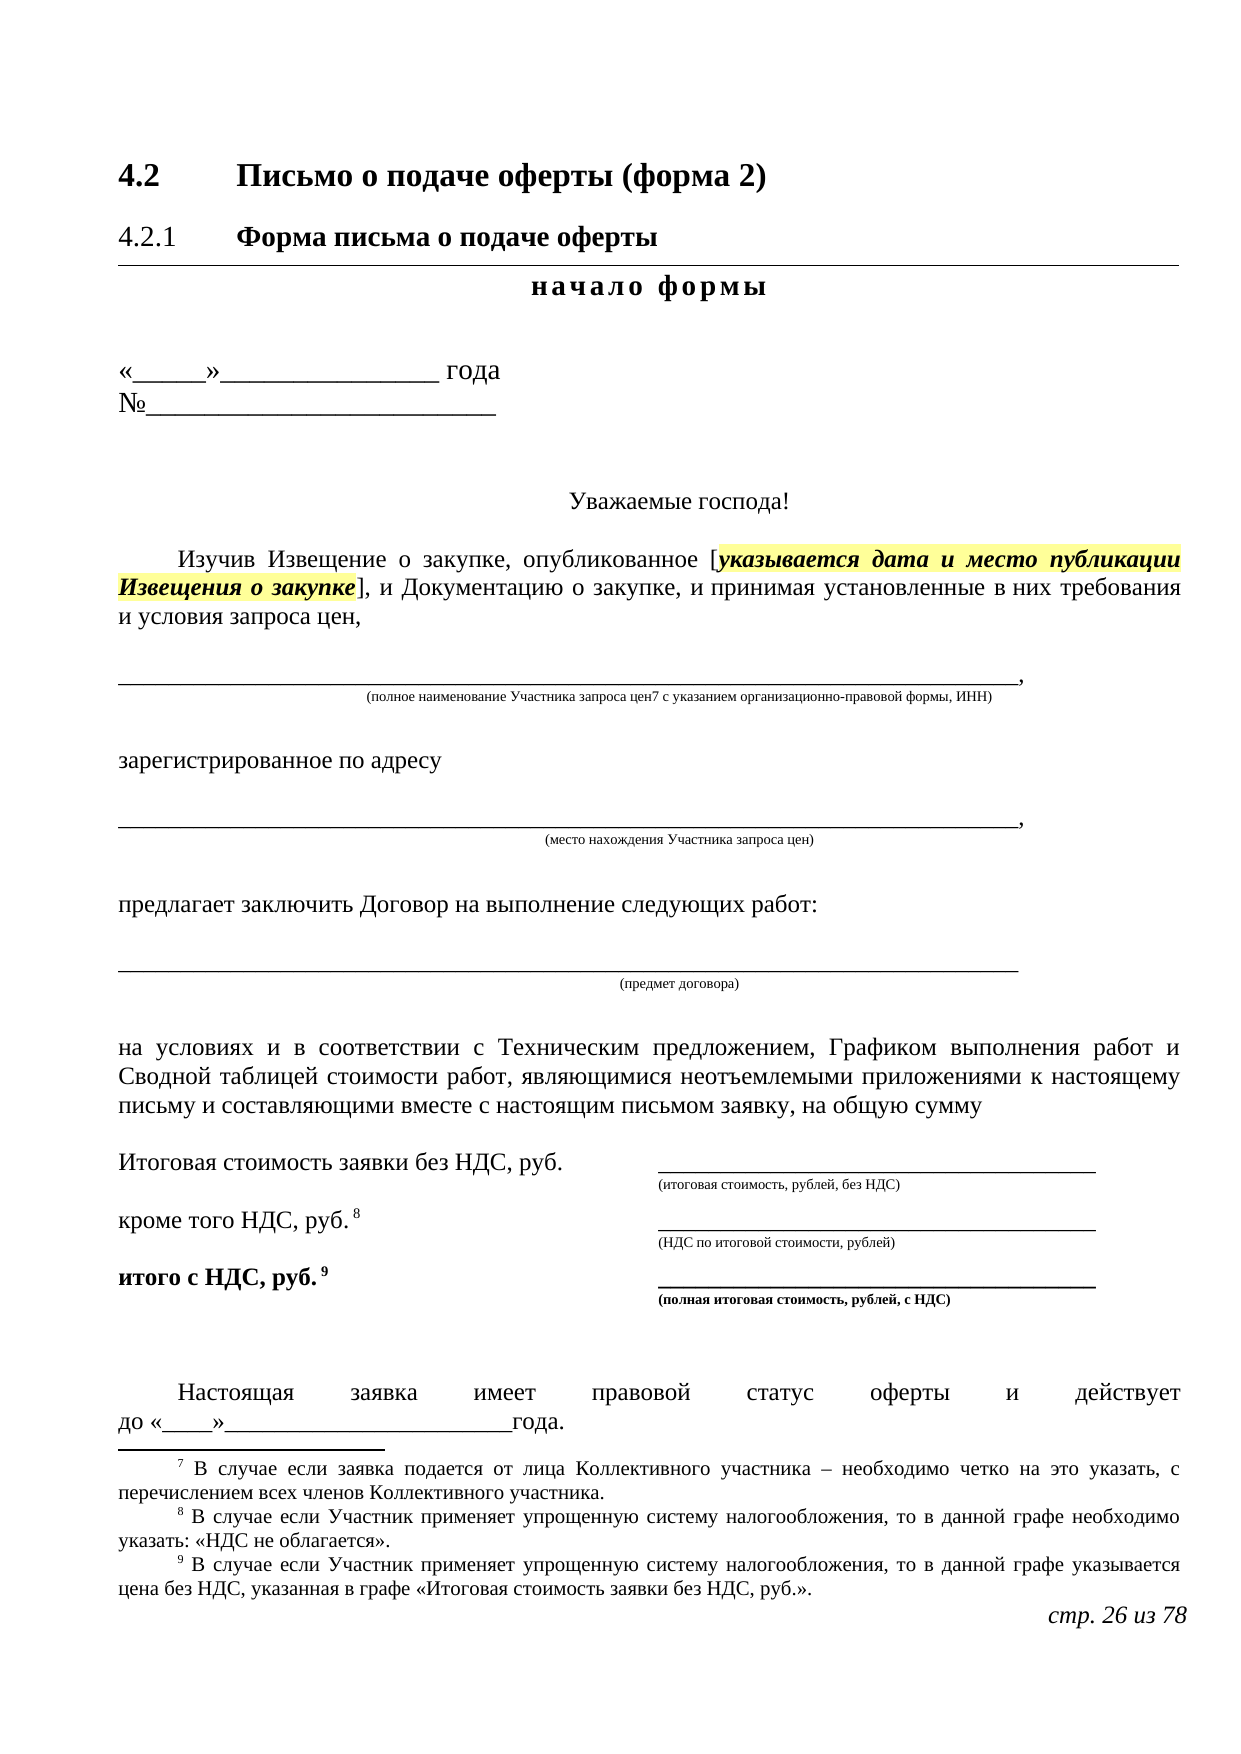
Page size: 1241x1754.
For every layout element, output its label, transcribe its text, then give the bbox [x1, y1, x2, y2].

text ________________________________________________________________________ [118, 946, 1181, 975]
text «_____»_______________ года [118, 352, 635, 386]
text (место нахождения Участника запроса цен) [118, 831, 1181, 860]
text на условиях и в соответствии с Техническим предложением, Графиком выполнения работ и Сводной таблицей стоимости работ, являющимися неотъемлемыми приложениями к настоящему письму и составляющими вместе с настоящим письмом заявку, на общую сумму [118, 1032, 1181, 1119]
text начало формы [118, 266, 1179, 302]
table_cell итого с НДС, руб. [107, 1263, 647, 1320]
table_cell ___________________________________ (НДС по итоговой стоимости, рублей) [647, 1205, 1187, 1262]
text ________________________________________________________________________, [118, 659, 1181, 687]
table_header Итоговая стоимость заявки без НДС, руб. [107, 1148, 647, 1205]
text (полное наименование Участника запроса цен с указанием организационно-правовой формы, ИНН) [118, 687, 1181, 716]
table_header ___________________________________ (итоговая стоимость, рублей, без НДС) [647, 1148, 1187, 1205]
text (предмет договора) [118, 975, 1181, 1004]
text ________________________________________________________________________, [118, 802, 1181, 831]
text Изучив Извещение о закупке, опубликованное [указывается дата и место публикации Извещения о закупке], и Документацию о закупке, и принимая установленные в них требования и условия запроса цен, [118, 544, 1181, 630]
text Форма письма о подаче оферты [118, 219, 1181, 252]
text предлагает заключить Договор на выполнение следующих работ: [118, 889, 1181, 917]
table_cell ___________________________________ (полная итоговая стоимость, рублей, с НДС) [647, 1263, 1187, 1320]
text зарегистрированное по адресу [118, 745, 1181, 774]
text №________________________ [118, 386, 635, 419]
text Уважаемые господа! [118, 486, 1181, 515]
text Настоящая заявка имеет правовой статус оферты и действует до «____»_______________________года. [118, 1377, 1181, 1435]
subtitle Письмо о подаче оферты (форма 2) [118, 156, 1181, 194]
table_cell кроме того НДС, руб. [107, 1205, 647, 1262]
